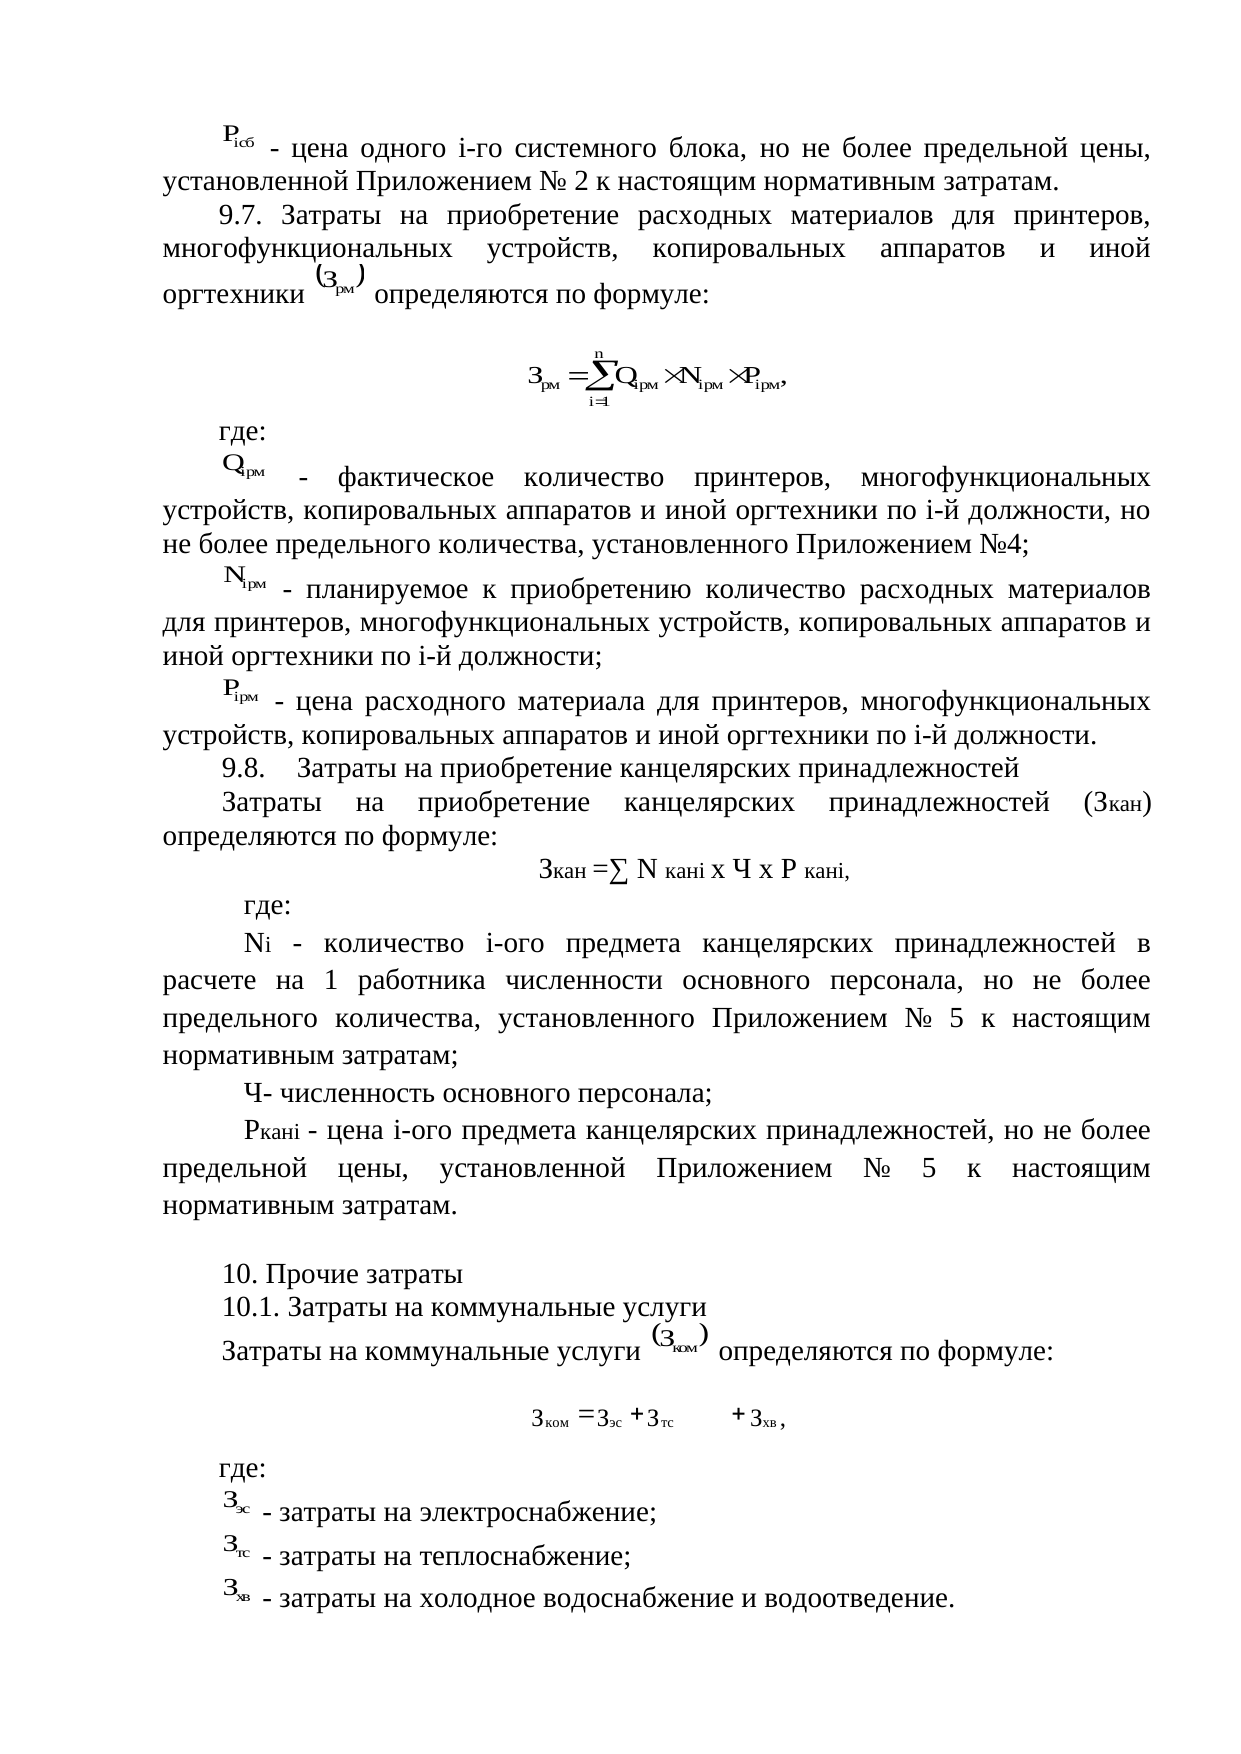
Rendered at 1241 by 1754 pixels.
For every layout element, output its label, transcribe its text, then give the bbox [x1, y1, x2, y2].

text 10. Прочие затраты [162, 1256, 1152, 1289]
text - фактическое количество принтеров, многофункциональных устройств, копировальных аппаратов и иной оргтехники по i-й должности, но не более предельного количества, установленного Приложением №4; [162, 447, 1152, 559]
text Pканi - цена i-oгo предмета канцелярских принадлежностей, но не более предельной цены, установленной Приложением № 5 к настоящим нормативным затратам. [162, 1110, 1152, 1222]
text где: [162, 1450, 1152, 1484]
text - цена одного i-го системного блока, но не более предельной цены, установленной Приложением № 2 к настоящим нормативным затратам. [162, 118, 1152, 197]
text - затраты на холодное водоснабжение и водоотведение. [162, 1571, 1152, 1613]
text Затраты на коммунальные услуги определяются по формуле: [162, 1323, 1152, 1367]
text - затраты на теплоснабжение; [162, 1527, 1152, 1571]
text - затраты на электроснабжение; [162, 1484, 1152, 1527]
text - цена расходного материала для принтеров, многофункциональных устройств, копировальных аппаратов и иной оргтехники по i-й должности. [162, 672, 1152, 751]
text - планируемое к приобретению количество расходных материалов для принтеров, многофункциональных устройств, копировальных аппаратов и иной оргтехники по i-й должности; [162, 559, 1152, 672]
text Зкан =∑ N канi х Ч х P канi, [162, 851, 1152, 885]
list Затраты на приобретение канцелярских принадлежностей [222, 751, 1152, 784]
text Ni - количество i-ого предмета канцелярских принадлежностей в расчете на 1 работника численности основного персонала, но не более предельного количества, установленного Приложением № 5 к настоящим нормативным затратам; [162, 922, 1152, 1072]
text Затраты на приобретение канцелярских принадлежностей (Зкан) определяются по формуле: [162, 784, 1152, 851]
text где: [162, 413, 1152, 447]
text 9.7. Затраты на приобретение расходных материалов для принтеров, многофункциональных устройств, копировальных аппаратов и иной оргтехники определяются по формуле: [162, 197, 1152, 309]
text 10.1. Затраты на коммунальные услуги [162, 1289, 1152, 1323]
text где: [162, 885, 1152, 922]
text Ч- численность основного персонала; [162, 1072, 1152, 1110]
